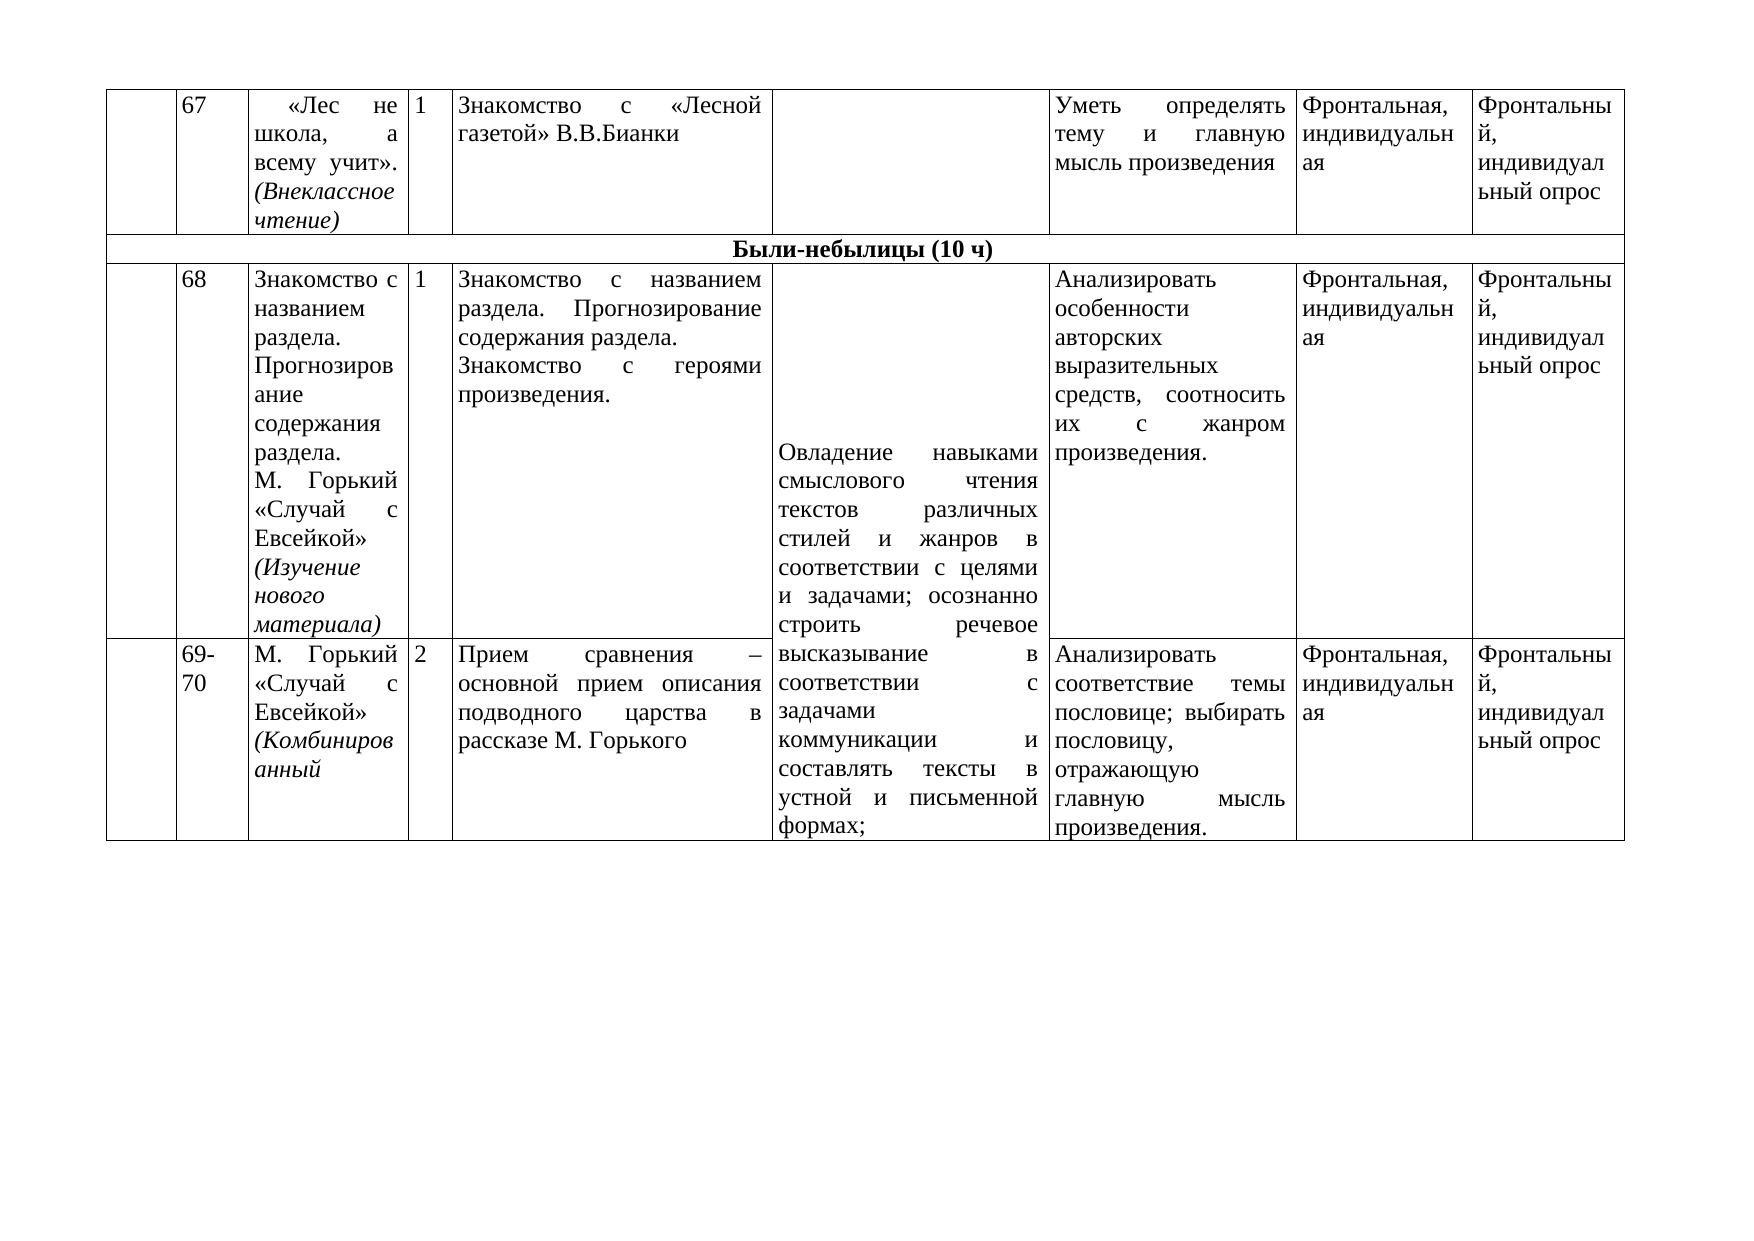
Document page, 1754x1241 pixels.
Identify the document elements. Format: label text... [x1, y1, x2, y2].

table_cell Были-небылицы (10 ч) [107, 235, 1624, 263]
table_cell 1 [409, 264, 452, 638]
table_cell Анализировать особенности авторских выразительных средств, соотносить их с жанром произведения. [1050, 264, 1296, 638]
table_cell Знакомство с «Лесной газетой» В.В.Бианки [453, 90, 772, 233]
table_cell «Лес не школа, а всему учит». (Внеклассное чтение) [249, 90, 408, 233]
table_cell Знакомство с названием раздела. Прогнозирование содержания раздела. М. Горький «Случай с Евсейкой» (Изучение нового материала) [249, 264, 408, 638]
table_cell Фронтальный, индивидуальный опрос [1473, 90, 1624, 233]
table_cell Знакомство с названием раздела. Прогнозирование содержания раздела. Знакомство с героями произведения. [453, 264, 772, 638]
table_cell [107, 264, 176, 638]
table_cell 67 [177, 90, 248, 233]
table_cell 2 [409, 639, 452, 840]
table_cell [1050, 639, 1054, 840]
table_cell Фронтальная, индивидуальная [1297, 639, 1472, 840]
table_cell Фронтальный, индивидуальный опрос [1473, 639, 1624, 840]
table_cell Прием сравнения – основной прием описания подводного царства в рассказе М. Горького [453, 639, 772, 840]
table_cell Фронтальный, индивидуальный опрос [1473, 264, 1624, 638]
table_cell 1 [409, 90, 452, 233]
table_cell М. Горький «Случай с Евсейкой» (Комбинированный [249, 639, 408, 840]
table_cell Овладение навыками смыслового чтения текстов различных стилей и жанров в соответствии с целями и задачами; осознанно строить речевое высказывание в соответствии с задачами коммуникации и составлять тексты в устной и письменной формах; Овладение логическими действиями сравнения, анализа, синтеза, обобщения, классификации по родовидовым признакам, установления аналогий и причинно-следственных связей, построения рассуждений, отнесения к известным понятиям; готовность слушать собеседника и вести диалог; готовность признавать возможность существования различных точек зрения и права каждого иметь свою; излагать свое мнение и аргументировать свою точку зрения и оценку событий; Определение общей цели и путей ее достижения; умение договариваться о распределении функций и ролей в совместной деятельности; [773, 264, 1049, 840]
table_cell Фронтальная, индивидуальная [1297, 264, 1472, 638]
table_cell Уметь определять тему и главную мысль произведения [1050, 90, 1296, 233]
table_cell [107, 90, 176, 233]
table_cell 68 [177, 264, 248, 638]
table_cell 69-70 [177, 639, 248, 840]
table_cell [107, 639, 176, 840]
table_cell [1297, 90, 1472, 233]
